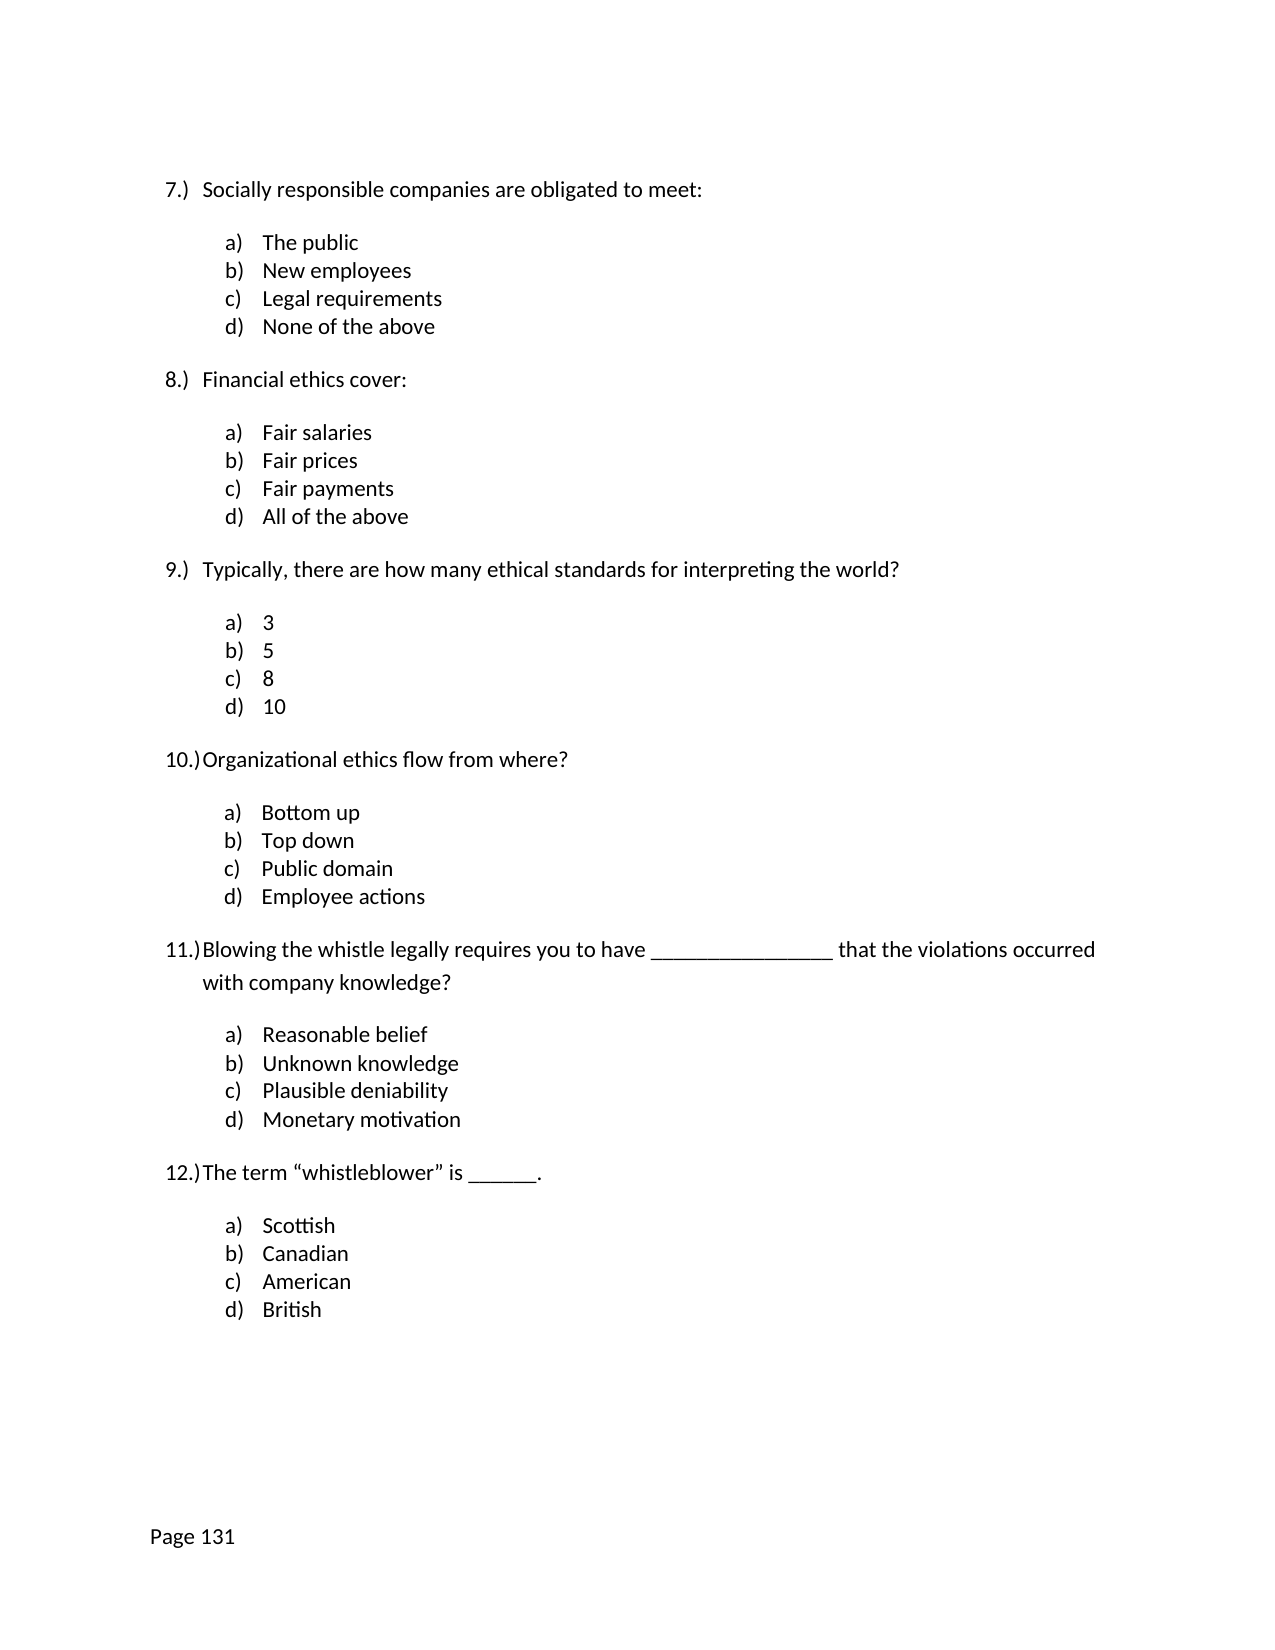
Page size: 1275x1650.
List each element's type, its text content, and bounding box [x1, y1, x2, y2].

list Public domain [224, 854, 1125, 882]
list The term “whistleblower” is ______. [165, 1158, 1125, 1186]
list Reasonable belief [225, 1021, 1125, 1049]
list 3 [225, 608, 1125, 636]
list Bottom up [224, 798, 1125, 826]
list Legal requirements [225, 284, 1125, 312]
list All of the above [225, 502, 1125, 530]
list Canadian [225, 1239, 1125, 1267]
list Unknown knowledge [225, 1049, 1125, 1077]
list 8 [225, 664, 1125, 692]
list Blowing the whistle legally requires you to have ________________ that the violations occurred with company knowledge? [165, 935, 1125, 996]
list New employees [225, 256, 1125, 284]
list Scottish [225, 1211, 1125, 1239]
list Top down [224, 826, 1125, 854]
list American [225, 1267, 1125, 1295]
list Typically, there are how many ethical standards for interpreting the world? [165, 555, 1125, 583]
list Socially responsible companies are obligated to meet: [165, 175, 1125, 203]
list 5 [225, 636, 1125, 664]
list Monetary motivation [225, 1105, 1125, 1133]
list Fair payments [225, 474, 1125, 502]
list The public [225, 228, 1125, 256]
list Fair prices [225, 446, 1125, 474]
list British [225, 1295, 1125, 1323]
list Plausible deniability [225, 1077, 1125, 1105]
list Organizational ethics flow from where? [165, 745, 1125, 773]
list Employee actions [224, 882, 1125, 910]
list 10 [225, 692, 1125, 720]
list None of the above [225, 312, 1125, 340]
list Fair salaries [225, 418, 1125, 446]
list Financial ethics cover: [165, 365, 1125, 393]
